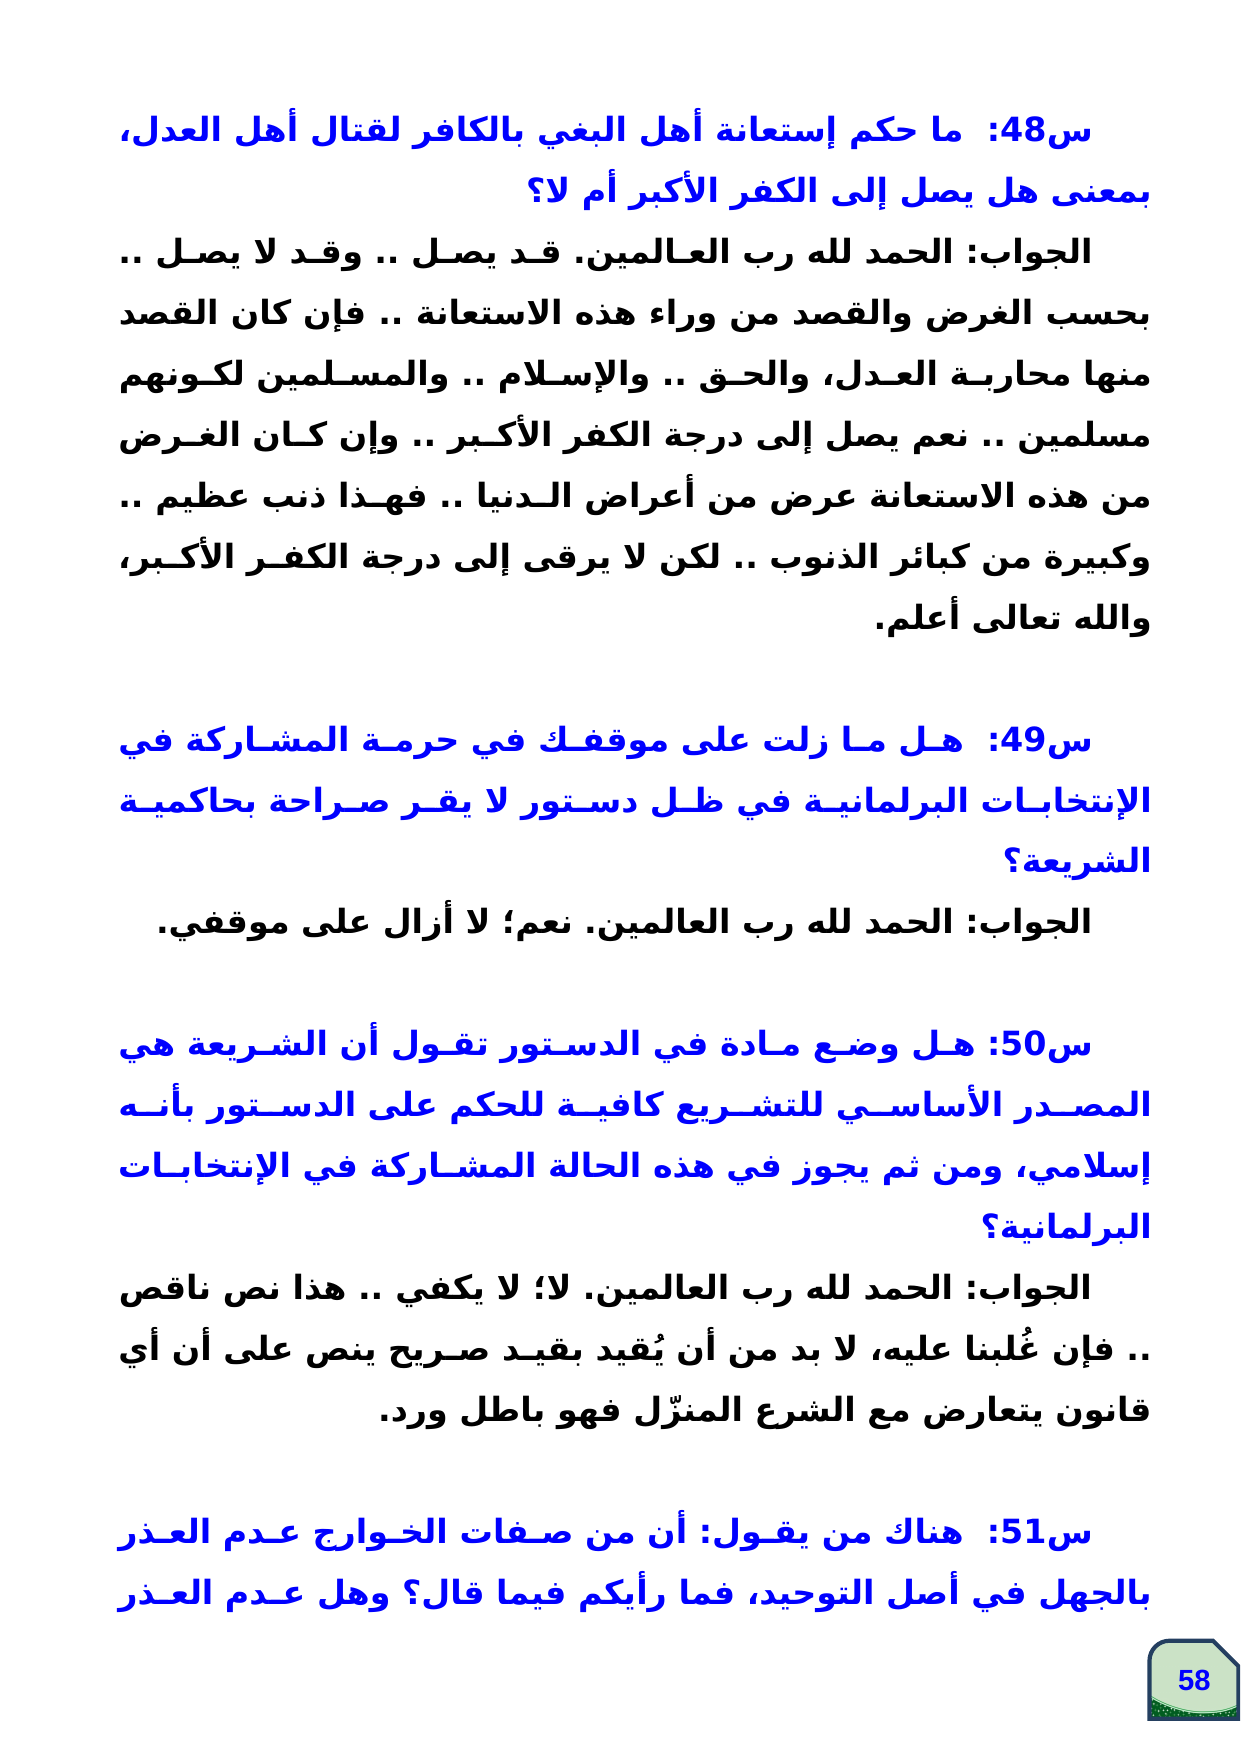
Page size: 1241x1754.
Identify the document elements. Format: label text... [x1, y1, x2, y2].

text الجواب: الحمد لله رب العالمين. قد يصل .. وقد لا يصل .. بحسب الغرض والقصد من وراء هذه الاستعانة .. فإن كان القصد منها محاربة العدل، والحق .. والإسلام .. والمسلمين لكونهم مسلمين .. نعم يصل إلى درجة الكفر الأكبر .. وإن كان الغرض من هذه الاستعانة عرض من أعراض الدنيا .. فهذا ذنب عظيم .. وكبيرة من كبائر الذنوب .. لكن لا يرقى إلى درجة الكفر الأكبر، والله تعالى أعلم. [118, 211, 1152, 637]
picture [1152, 1643, 1236, 1716]
text س49: هل ما زلت على موقفك في حرمة المشاركة في الإنتخابات البرلمانية في ظل دستور لا يقر صراحة بحاكمية الشريعة؟ [118, 698, 1152, 881]
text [118, 1490, 1152, 1612]
text س50: هل وضع مادة في الدستور تقول أن الشريعة هي المصدر الأساسي للتشريع كافية للحكم على الدستور بأنه إسلامي، ومن ثم يجوز في هذه الحالة المشاركة في الإنتخابات البرلمانية؟ [118, 1003, 1152, 1246]
text الجواب: الحمد لله رب العالمين. نعم؛ لا أزال على موقفي. [118, 881, 1152, 942]
text س48: ما حكم إستعانة أهل البغي بالكافر لقتال أهل العدل، بمعنى هل يصل إلى الكفر الأكبر أم لا؟ [118, 89, 1152, 211]
text الجواب: الحمد لله رب العالمين. لا؛ لا يكفي .. هذا نص ناقص .. فإن غُلبنا عليه، لا بد من أن يُقيد بقيد صريح ينص على أن أي قانون يتعارض مع الشرع المنزّل فهو باطل ورد. [118, 1246, 1152, 1429]
